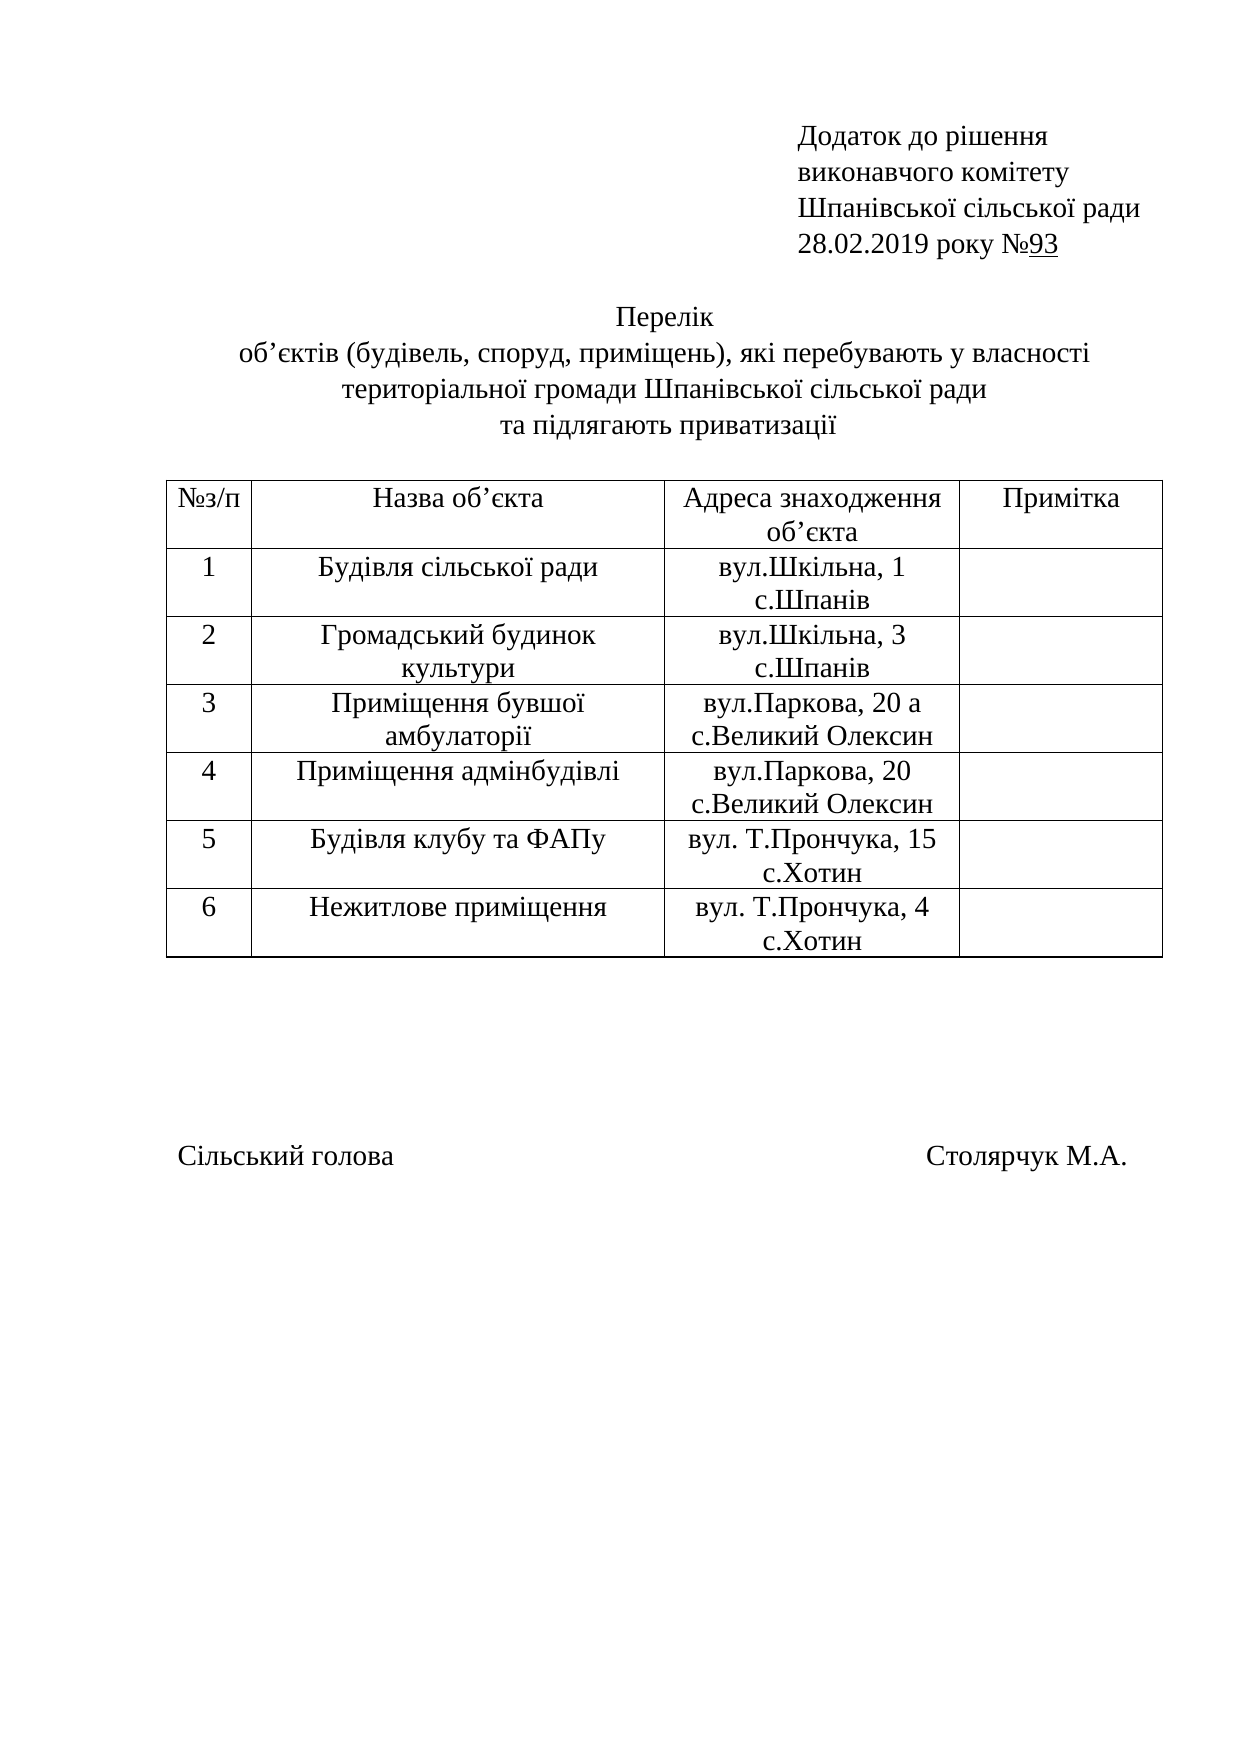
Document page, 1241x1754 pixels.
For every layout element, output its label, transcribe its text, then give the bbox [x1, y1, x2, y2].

text виконавчого комітету [177, 154, 1152, 188]
text та підлягають приватизації [177, 407, 1152, 441]
table_header №з/п [167, 481, 251, 548]
table_cell 5 [167, 821, 251, 888]
table_cell вул.Паркова, 20 с.Великий Олексин [665, 753, 959, 820]
table_cell [960, 821, 1162, 888]
table_cell вул. Т.Прончука, 4 с.Хотин [665, 889, 959, 956]
table_cell Будівля клубу та ФАПу [252, 821, 664, 888]
text Шпанівської сільської ради [177, 190, 1152, 224]
table_header Назва об’єкта [252, 481, 664, 548]
table_cell [960, 549, 1162, 616]
table_cell Приміщення адмінбудівлі [252, 753, 664, 820]
text об’єктів (будівель, споруд, приміщень), які перебувають у власності територіальної громади Шпанівської сільської ради [177, 335, 1152, 405]
table_header Адреса знаходження об’єкта [665, 481, 959, 548]
table_cell [960, 685, 1162, 752]
table_cell [960, 617, 1162, 684]
text Додаток до рішення [177, 118, 1152, 152]
text Перелік [177, 299, 1152, 332]
table_cell Нежитлове приміщення [252, 889, 664, 956]
text Сільський голова Столярчук М.А. [177, 1138, 1152, 1172]
table_cell [960, 753, 1162, 820]
table_cell [960, 889, 1162, 956]
table_cell Громадський будинок культури [252, 617, 664, 684]
table_cell Приміщення бувшої амбулаторії [252, 685, 664, 752]
text 28.02.2019 року №93 [177, 227, 1152, 260]
table_cell вул.Шкільна, 1 с.Шпанів [665, 549, 959, 616]
table_cell 6 [167, 889, 251, 956]
table_cell 3 [167, 685, 251, 752]
table_cell Будівля сільської ради [252, 549, 664, 616]
table_cell вул.Паркова, 20 а с.Великий Олексин [665, 685, 959, 752]
table_cell вул.Шкільна, 3 с.Шпанів [665, 617, 959, 684]
table_cell вул. Т.Прончука, 15 с.Хотин [665, 821, 959, 888]
table_cell 1 [167, 549, 251, 616]
table_cell 2 [167, 617, 251, 684]
table_cell 4 [167, 753, 251, 820]
table_header Примітка [960, 481, 1162, 548]
